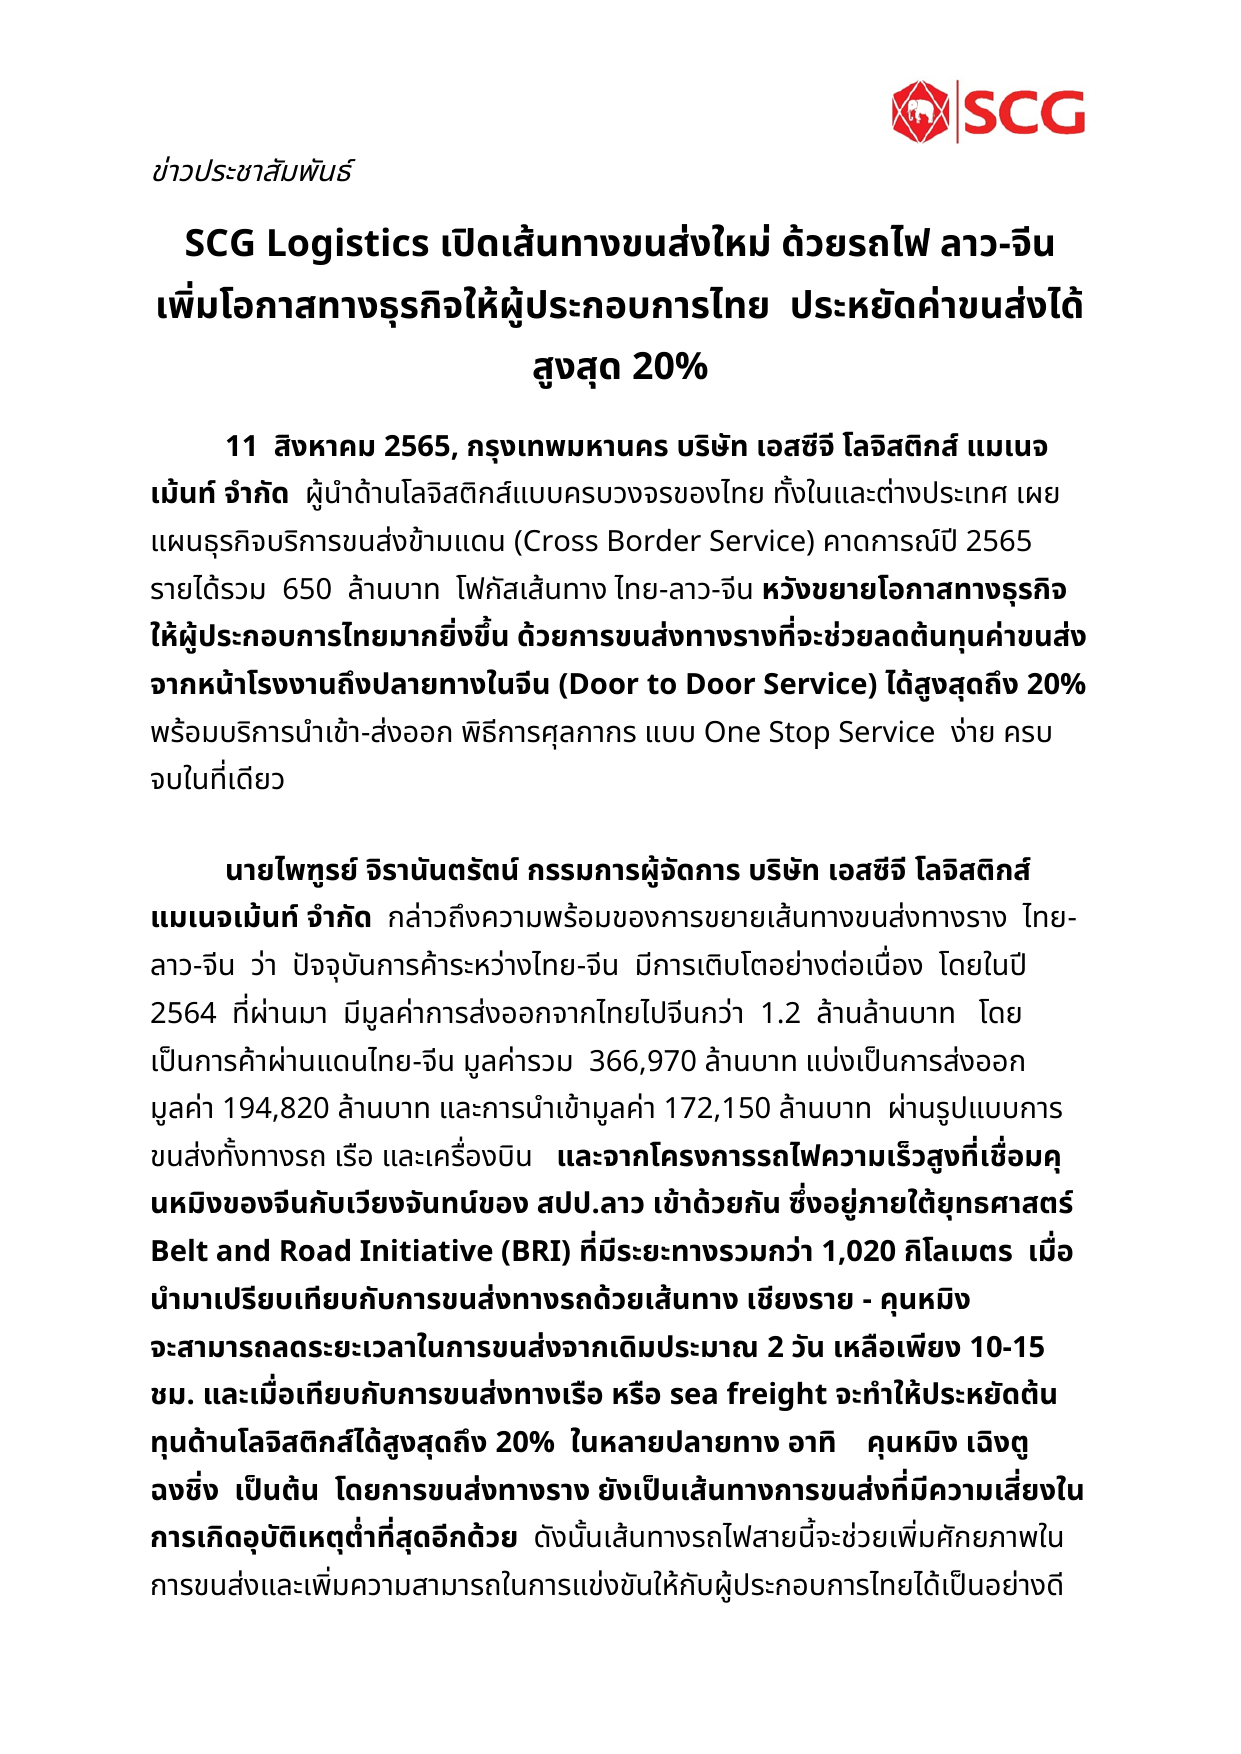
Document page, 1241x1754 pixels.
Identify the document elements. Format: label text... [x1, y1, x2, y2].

text นายไพฑูรย์ จิรานันตรัตน์ กรรมการผู้จัดการ บริษัท เอสซีจี โลจิสติกส์ แมเนจเม้นท์ จำกัด กล่าวถึงความพร้อมของการขยายเส้นทางขนส่งทางราง ไทย-ลาว-จีน ว่า ปัจจุบันการค้าระหว่างไทย-จีน มีการเติบโตอย่างต่อเนื่อง โดยในปี 2564 ที่ผ่านมา มีมูลค่าการส่งออกจากไทยไปจีนกว่า 1.2 ล้านล้านบาท โดยเป็นการค้าผ่านแดนไทย-จีน มูลค่ารวม 366,970 ล้านบาท แบ่งเป็นการส่งออกมูลค่า 194,820 ล้านบาท และการนำเข้ามูลค่า 172,150 ล้านบาท ผ่านรูปแบบการขนส่งทั้งทางรถ เรือ และเครื่องบิน และจากโครงการรถไฟความเร็วสูงที่เชื่อมคุนหมิงของจีนกับเวียงจันทน์ของ สปป.ลาว เข้าด้วยกัน ซึ่งอยู่ภายใต้ยุทธศาสตร์ Belt and Road Initiative (BRI) ที่มีระยะทางรวมกว่า 1,020 กิโลเมตร เมื่อนำมาเปรียบเทียบกับการขนส่งทางรถด้วยเส้นทาง เชียงราย - คุนหมิง จะสามารถลดระยะเวลาในการขนส่งจากเดิมประมาณ 2 วัน เหลือเพียง 10-15 ชม. และเมื่อเทียบกับการขนส่งทางเรือ หรือ sea freight จะทำให้ประหยัดต้นทุนด้านโลจิสติกส์ได้สูงสุดถึง 20% ในหลายปลายทาง อาทิ คุนหมิง เฉิงตู ฉงชิ่ง เป็นต้น โดยการขนส่งทางราง ยังเป็นเส้นทางการขนส่งที่มีความเสี่ยงในการเกิดอุบัติเหตุต่ำที่สุดอีกด้วย ดังนั้นเส้นทางรถไฟสายนี้จะช่วยเพิ่มศักยภาพในการขนส่งและเพิ่มความสามารถในการแข่งขันให้กับผู้ประกอบการไทยได้เป็นอย่างดี [150, 849, 1090, 1608]
text 11 สิงหาคม 2565, กรุงเทพมหานคร บริษัท เอสซีจี โลจิสติกส์ แมเนจเม้นท์ จำกัด ผู้นำด้านโลจิสติกส์แบบครบวงจรของไทย ทั้งในและต่างประเทศ เผยแผนธุรกิจบริการขนส่งข้ามแดน (Cross Border Service) คาดการณ์ปี 2565 รายได้รวม 650 ล้านบาท โฟกัสเส้นทาง ไทย-ลาว-จีน หวังขยายโอกาสทางธุรกิจให้ผู้ประกอบการไทยมากยิ่งขึ้น ด้วยการขนส่งทางรางที่จะช่วยลดต้นทุนค่าขนส่งจากหน้าโรงงานถึงปลายทางในจีน (Door to Door Service) ได้สูงสุดถึง 20% พร้อมบริการนำเข้า-ส่งออก พิธีการศุลกากร แบบ One Stop Service ง่าย ครบ จบในที่เดียว [150, 425, 1090, 803]
text เพิ่มโอกาสทางธุรกิจให้ผู้ประกอบการไทย ประหยัดค่าขนส่งได้สูงสุด 20% [150, 278, 1090, 396]
text ข่าวประชาสัมพันธ์ [150, 150, 1090, 194]
picture [886, 68, 1091, 150]
text SCG Logistics เปิดเส้นทางขนส่งใหม่ ด้วยรถไฟ ลาว-จีน [150, 217, 1090, 274]
